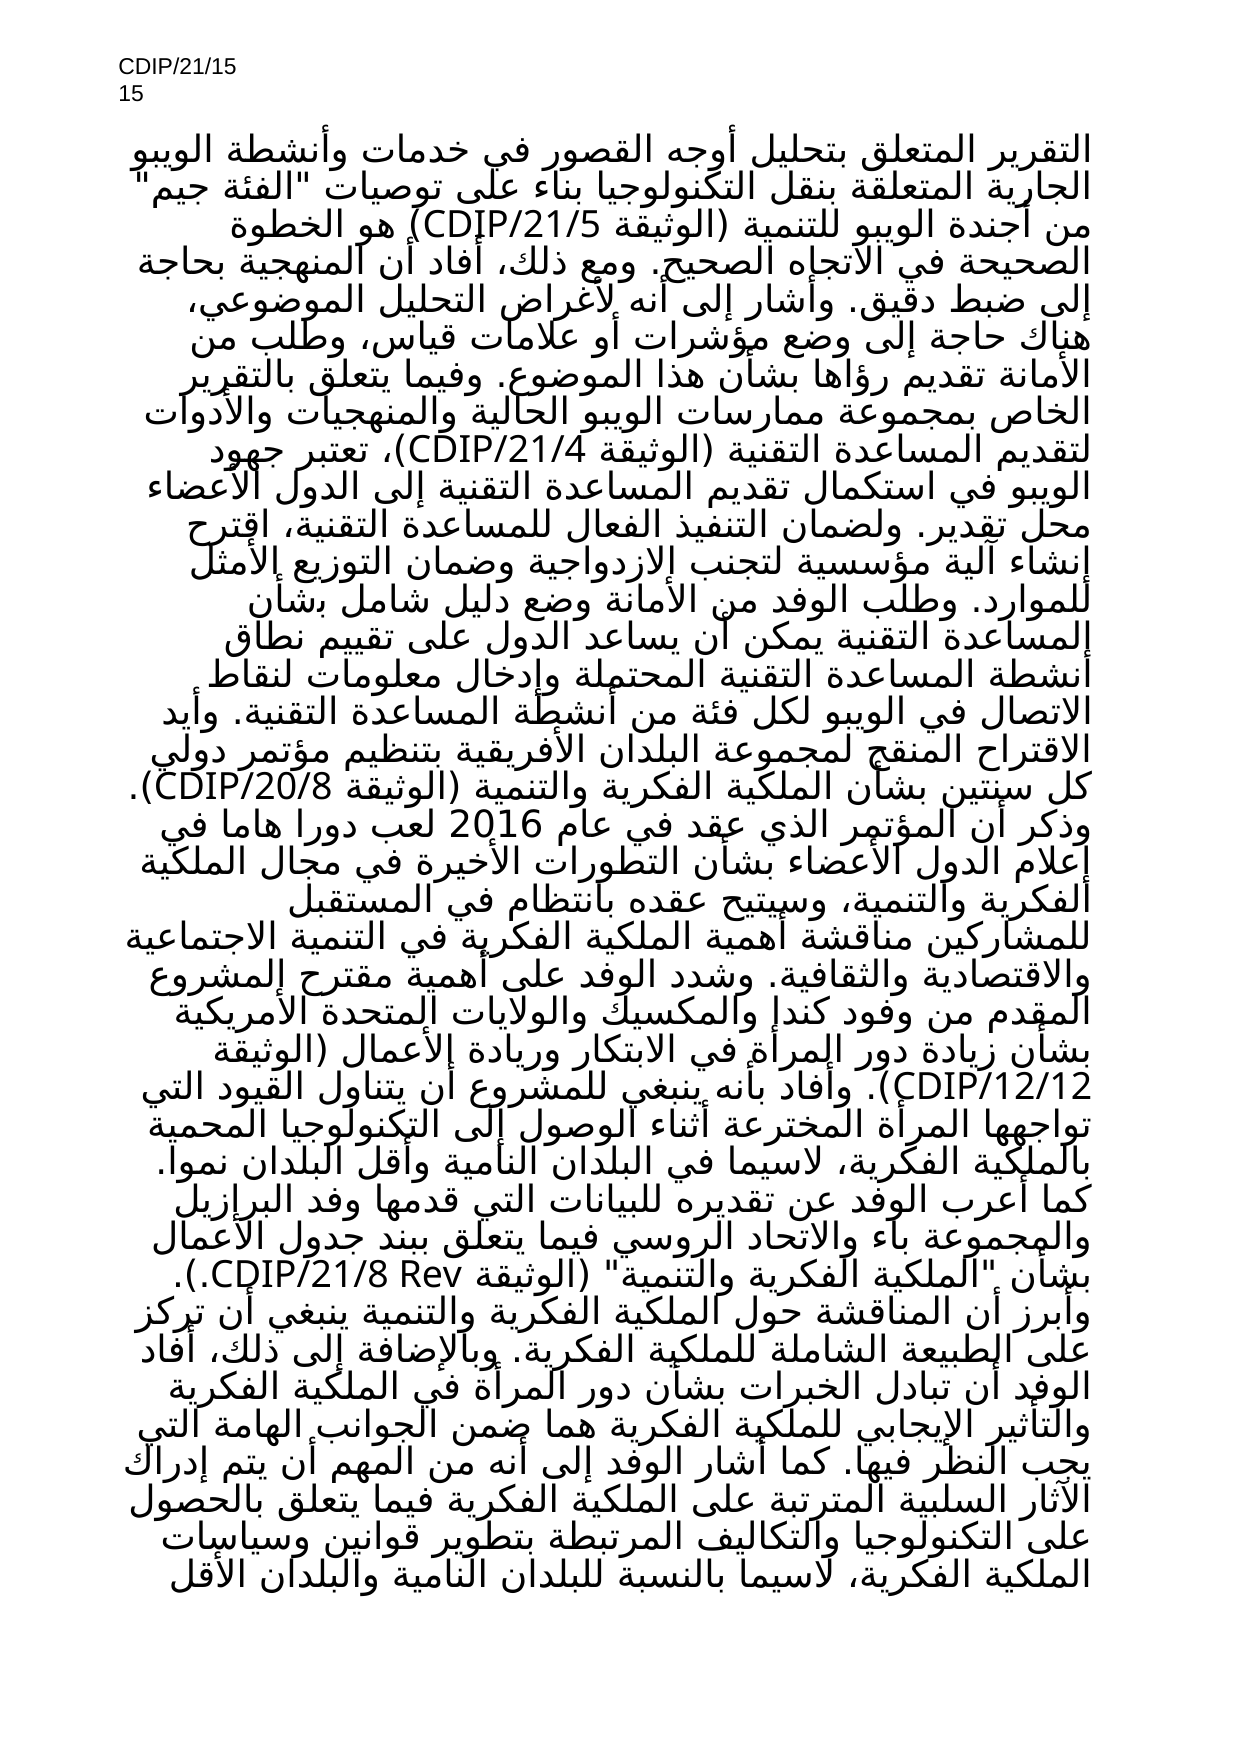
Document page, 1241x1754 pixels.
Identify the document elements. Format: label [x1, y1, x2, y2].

text [118, 132, 1092, 1595]
